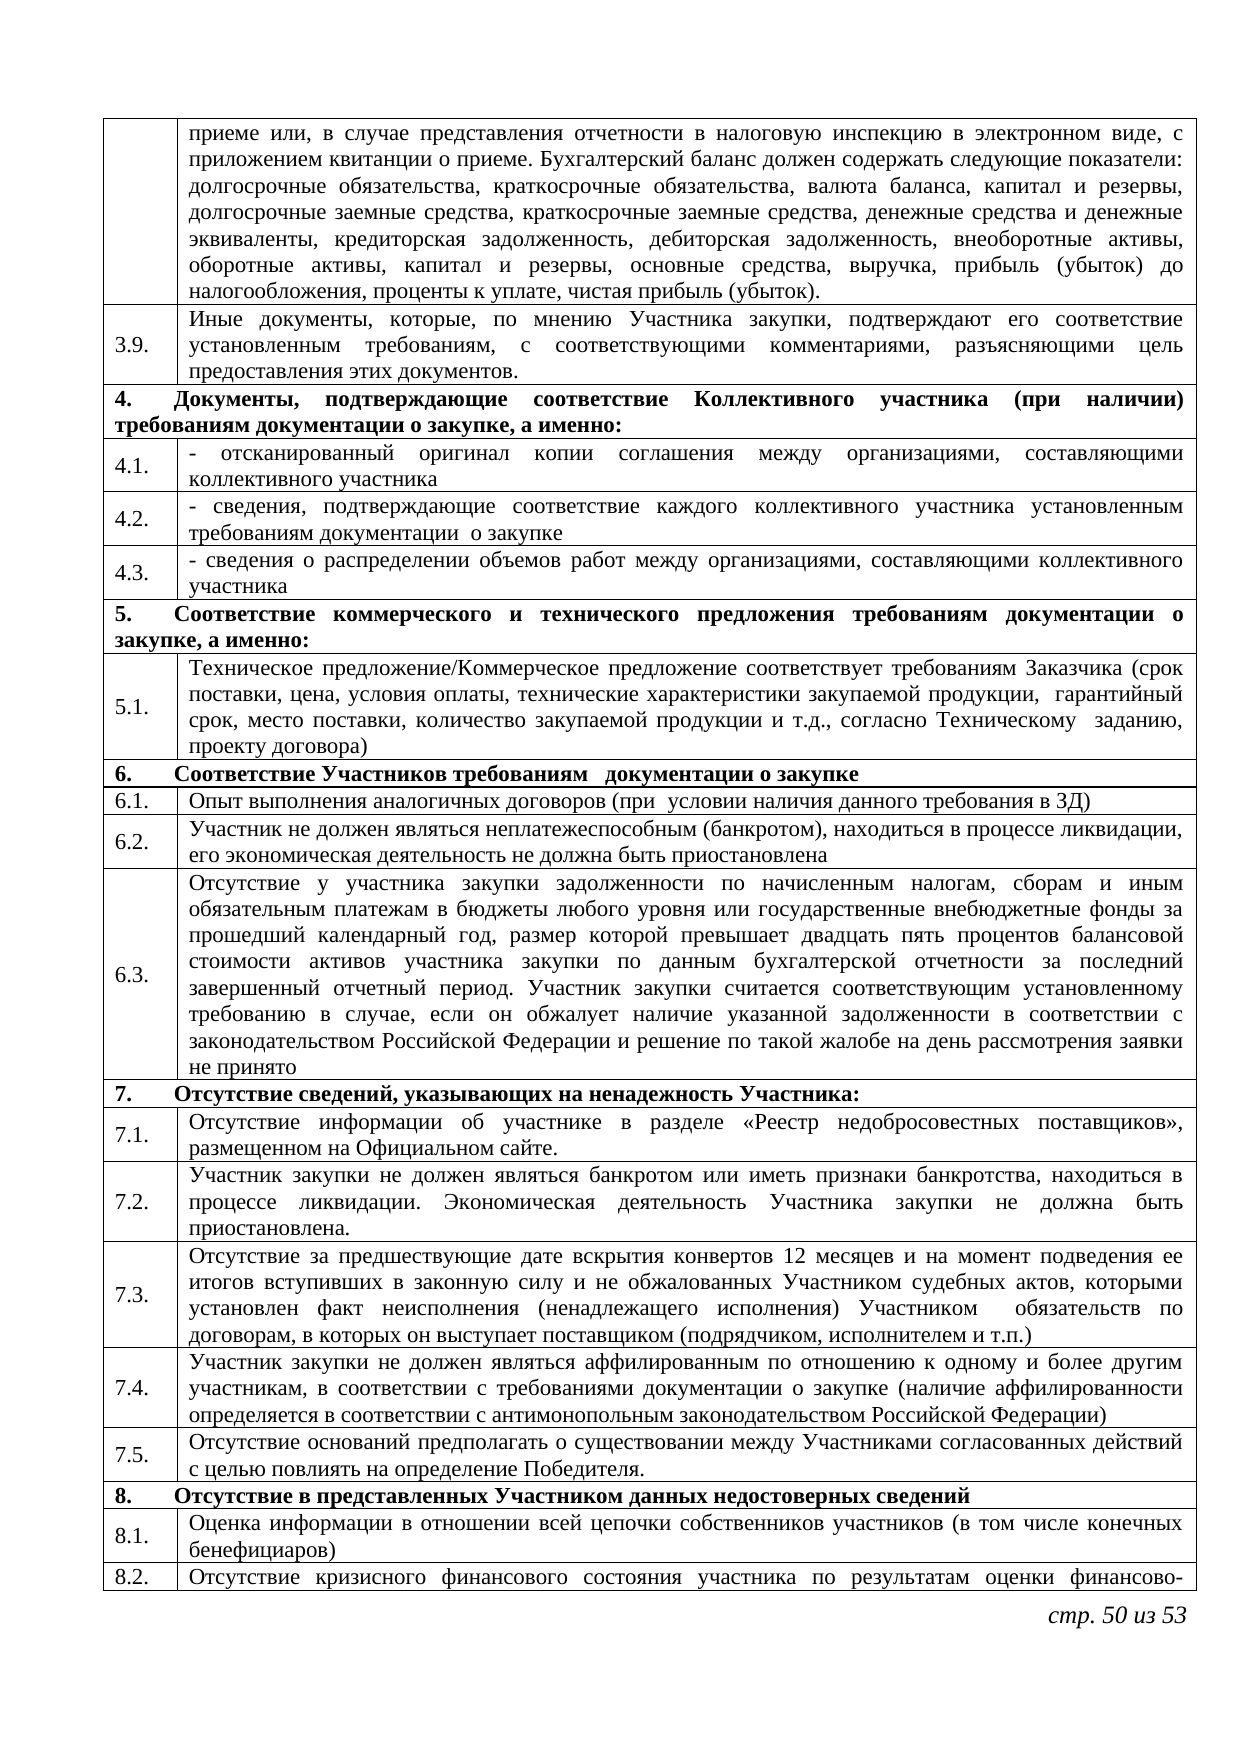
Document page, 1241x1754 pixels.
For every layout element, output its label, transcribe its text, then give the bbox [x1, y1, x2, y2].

table_cell [104, 1509, 177, 1562]
table_cell - сведения, подтверждающие соответствие каждого коллективного участника установленным требованиям документации о закупке [178, 492, 1196, 545]
table_cell Документы, подтверждающие соответствие Коллективного участника (при наличии) требованиям документации о закупке, а именно: [104, 385, 1196, 437]
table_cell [178, 1563, 1196, 1589]
table_cell [104, 305, 177, 384]
table_cell Иные документы, которые, по мнению Участника закупки, подтверждают его соответствие установленным требованиям, с соответствующими комментариями, разъясняющими цель предоставления этих документов. [178, 305, 1196, 384]
table_cell - сведения о распределении объемов работ между организациями, составляющими коллективного участника [178, 546, 1196, 599]
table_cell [178, 119, 1196, 304]
table_cell Отсутствие информации об участнике в разделе «Реестр недобросовестных поставщиков», размещенном на Официальном сайте. [178, 1108, 1196, 1161]
table_cell Соответствие Участников требованиям документации о закупке [104, 760, 1196, 786]
table_cell [104, 1242, 177, 1347]
table_cell Отсутствие за предшествующие дате вскрытия конвертов 12 месяцев и на момент подведения ее итогов вступивших в законную силу и не обжалованных Участником судебных актов, которыми установлен факт неисполнения (ненадлежащего исполнения) Участником обязательств по договорам, в которых он выступает поставщиком (подрядчиком, исполнителем и т.п.) [178, 1242, 1196, 1347]
table_cell Отсутствие оснований предполагать о существовании между Участниками согласованных действий с целью повлиять на определение Победителя. [178, 1428, 1196, 1481]
table_cell Участник закупки не должен являться аффилированным по отношению к одному и более другим участникам, в соответствии с требованиями документации о закупке (наличие аффилированности определяется в соответствии с антимонопольным законодательством Российской Федерации) [178, 1348, 1196, 1427]
table_cell Соответствие коммерческого и технического предложения требованиям документации о закупке, а именно: [104, 600, 1196, 652]
table_cell [104, 654, 177, 759]
table_cell - отсканированный оригинал копии соглашения между организациями, составляющими коллективного участника [178, 439, 1196, 491]
table_cell Техническое предложение/Коммерческое предложение соответствует требованиям Заказчика (срок поставки, цена, условия оплаты, технические характеристики закупаемой продукции, гарантийный срок, место поставки, количество закупаемой продукции и т.д., согласно Техническому заданию, проекту договора) [178, 654, 1196, 759]
table_cell [104, 788, 177, 814]
table_cell Отсутствие в представленных Участником данных недостоверных сведений [104, 1482, 1196, 1508]
table_cell [104, 492, 177, 545]
table_cell [104, 439, 177, 491]
table_cell Отсутствие у участника закупки задолженности по начисленным налогам, сборам и иным обязательным платежам в бюджеты любого уровня или государственные внебюджетные фонды за прошедший календарный год, размер которой превышает двадцать пять процентов балансовой стоимости активов участника закупки по данным бухгалтерской отчетности за последний завершенный отчетный период. Участник закупки считается соответствующим установленному требованию в случае, если он обжалует наличие указанной задолженности в соответствии с законодательством Российской Федерации и решение по такой жалобе на день рассмотрения заявки не принято [178, 869, 1196, 1079]
table_cell Участник закупки не должен являться банкротом или иметь признаки банкротства, находиться в процессе ликвидации. Экономическая деятельность Участника закупки не должна быть приостановлена. [178, 1162, 1196, 1241]
table_cell Оценка информации в отношении всей цепочки собственников участников (в том числе конечных бенефициаров) [178, 1509, 1196, 1562]
table_cell Участник не должен являться неплатежеспособным (банкротом), находиться в процессе ликвидации, его экономическая деятельность не должна быть приостановлена [178, 815, 1196, 867]
table_cell Опыт выполнения аналогичных договоров (при условии наличия данного требования в ЗД) [178, 788, 1196, 814]
table_cell [104, 815, 177, 867]
table_cell [104, 1563, 177, 1589]
table_cell [104, 1428, 177, 1481]
table_cell [104, 869, 177, 1079]
table_cell Отсутствие сведений, указывающих на ненадежность Участника: [104, 1080, 1196, 1107]
table_cell [104, 1108, 177, 1161]
table_cell [104, 1162, 177, 1241]
table_cell [104, 119, 177, 304]
table_cell [104, 1348, 177, 1427]
table_cell [104, 546, 177, 599]
